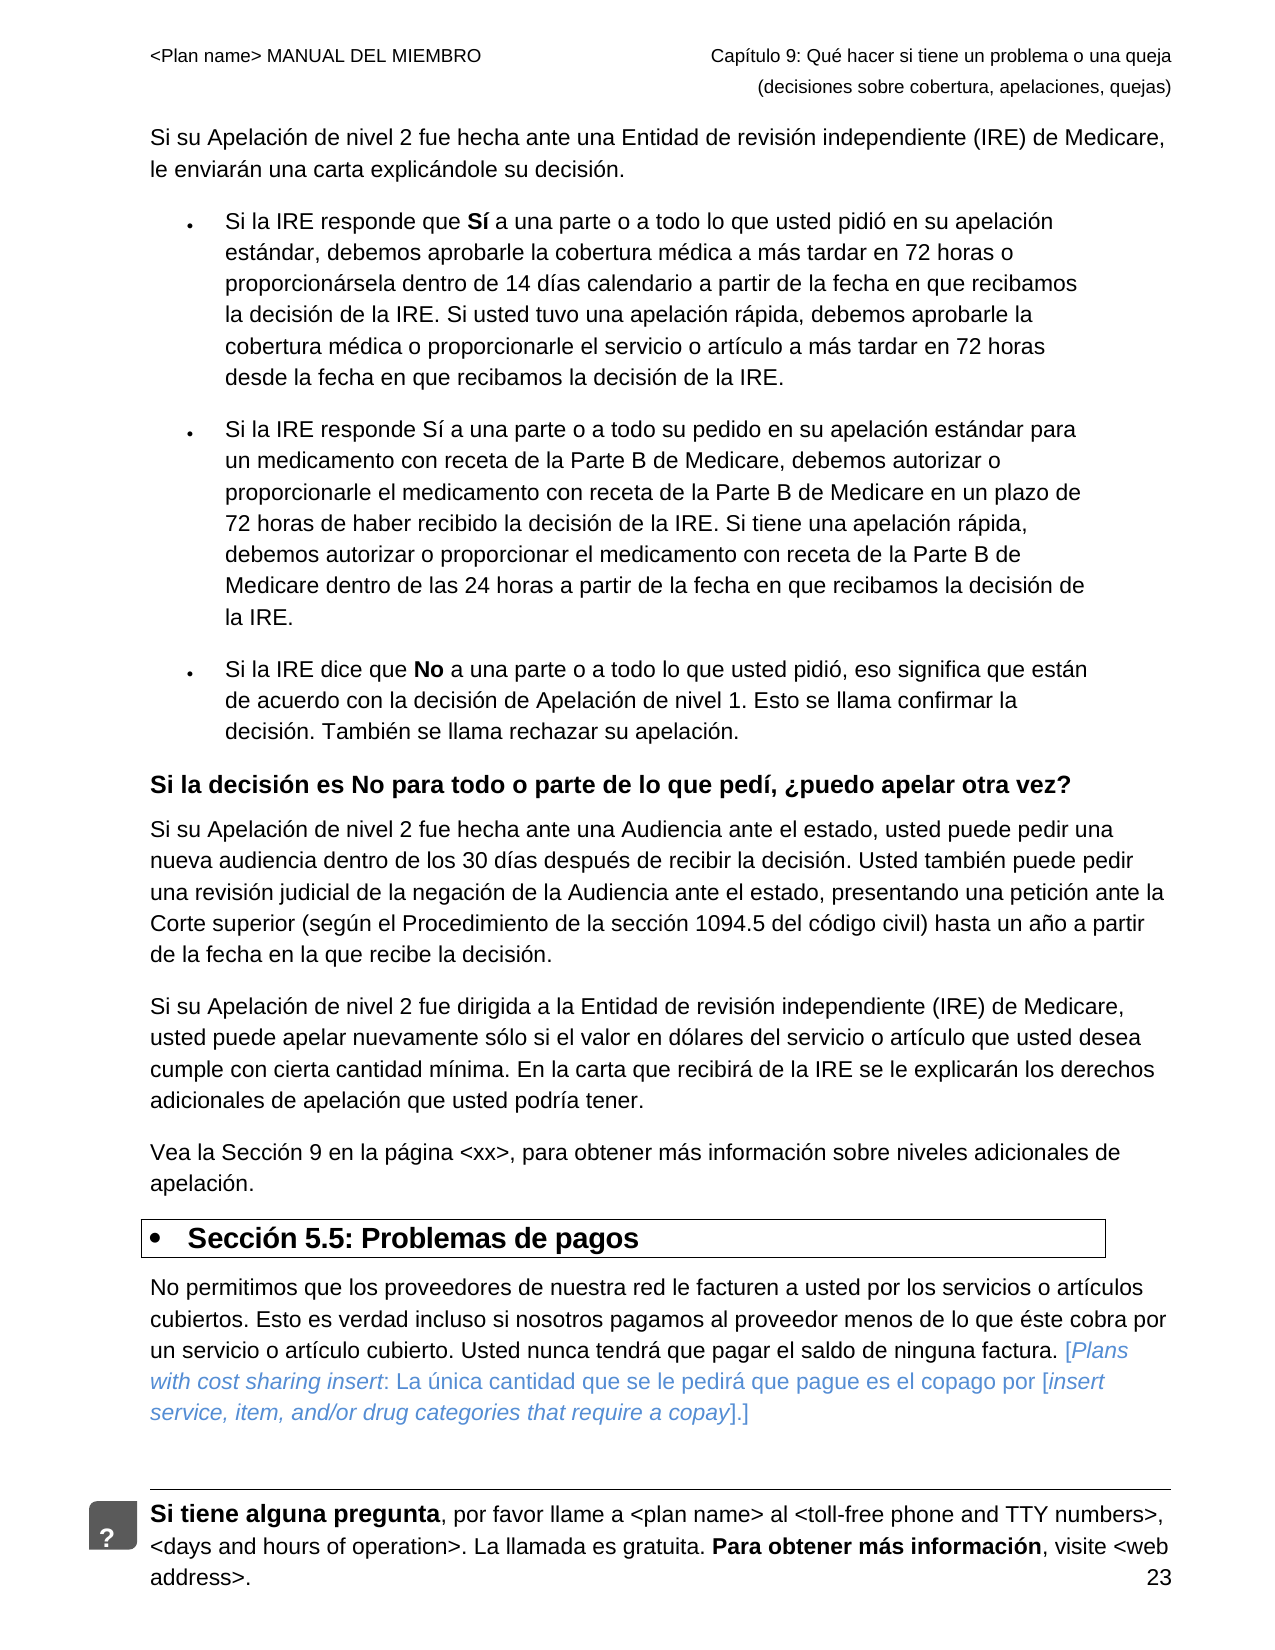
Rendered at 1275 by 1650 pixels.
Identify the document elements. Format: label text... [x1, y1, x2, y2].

list Si la IRE responde que Sí a una parte o a todo lo que usted pidió en su apelación estándar, debemos aprobarle la cobertura médica a más tardar en 72 horas o proporcionársela dentro de 14 días calendario a partir de la fecha en que recibamos la decisión de la IRE. Si usted tuvo una apelación rápida, debemos aprobarle la cobertura médica o proporcionarle el servicio o artículo a más tardar en 72 horas desde la fecha en que recibamos la decisión de la IRE. [187, 204, 1096, 392]
subtitle Sección 5.5: Problemas de pagos [142, 1220, 1105, 1257]
text Vea la Sección 9 en la página <xx>, para obtener más información sobre niveles adicionales de apelación. [150, 1135, 1171, 1198]
text Si su Apelación de nivel 2 fue dirigida a la Entidad de revisión independiente (IRE) de Medicare, usted puede apelar nuevamente sólo si el valor en dólares del servicio o artículo que usted desea cumple con cierta cantidad mínima. En la carta que recibirá de la IRE se le explicarán los derechos adicionales de apelación que usted podría tener. [150, 989, 1171, 1114]
text Si su Apelación de nivel 2 fue hecha ante una Audiencia ante el estado, usted puede pedir una nueva audiencia dentro de los 30 días después de recibir la decisión. Usted también puede pedir una revisión judicial de la negación de la Audiencia ante el estado, presentando una petición ante la Corte superior (según el Procedimiento de la sección 1094.5 del código civil) hasta un año a partir de la fecha en la que recibe la decisión. [150, 812, 1171, 969]
text Si la decisión es No para todo o parte de lo que pedí, ¿puedo apelar otra vez? [150, 767, 1096, 800]
list Si la IRE responde Sí a una parte o a todo su pedido en su apelación estándar para un medicamento con receta de la Parte B de Medicare, debemos autorizar o proporcionarle el medicamento con receta de la Parte B de Medicare en un plazo de 72 horas de haber recibido la decisión de la IRE. Si tiene una apelación rápida, debemos autorizar o proporcionar el medicamento con receta de la Parte B de Medicare dentro de las 24 horas a partir de la fecha en que recibamos la decisión de la IRE. [187, 412, 1096, 631]
list Si la IRE dice que No a una parte o a todo lo que usted pidió, eso significa que están de acuerdo con la decisión de Apelación de nivel 1. Esto se llama confirmar la decisión. También se llama rechazar su apelación. [187, 652, 1096, 746]
text Si su Apelación de nivel 2 fue hecha ante una Entidad de revisión independiente (IRE) de Medicare, le enviarán una carta explicándole su decisión. [150, 121, 1171, 183]
text No permitimos que los proveedores de nuestra red le facturen a usted por los servicios o artículos cubiertos. Esto es verdad incluso si nosotros pagamos al proveedor menos de lo que éste cobra por un servicio o artículo cubierto. Usted nunca tendrá que pagar el saldo de ninguna factura. [Plans with cost sharing insert: La única cantidad que se le pedirá que pague es el copago por [insert service, item, and/or drug categories that require a copay].] [150, 1271, 1171, 1427]
